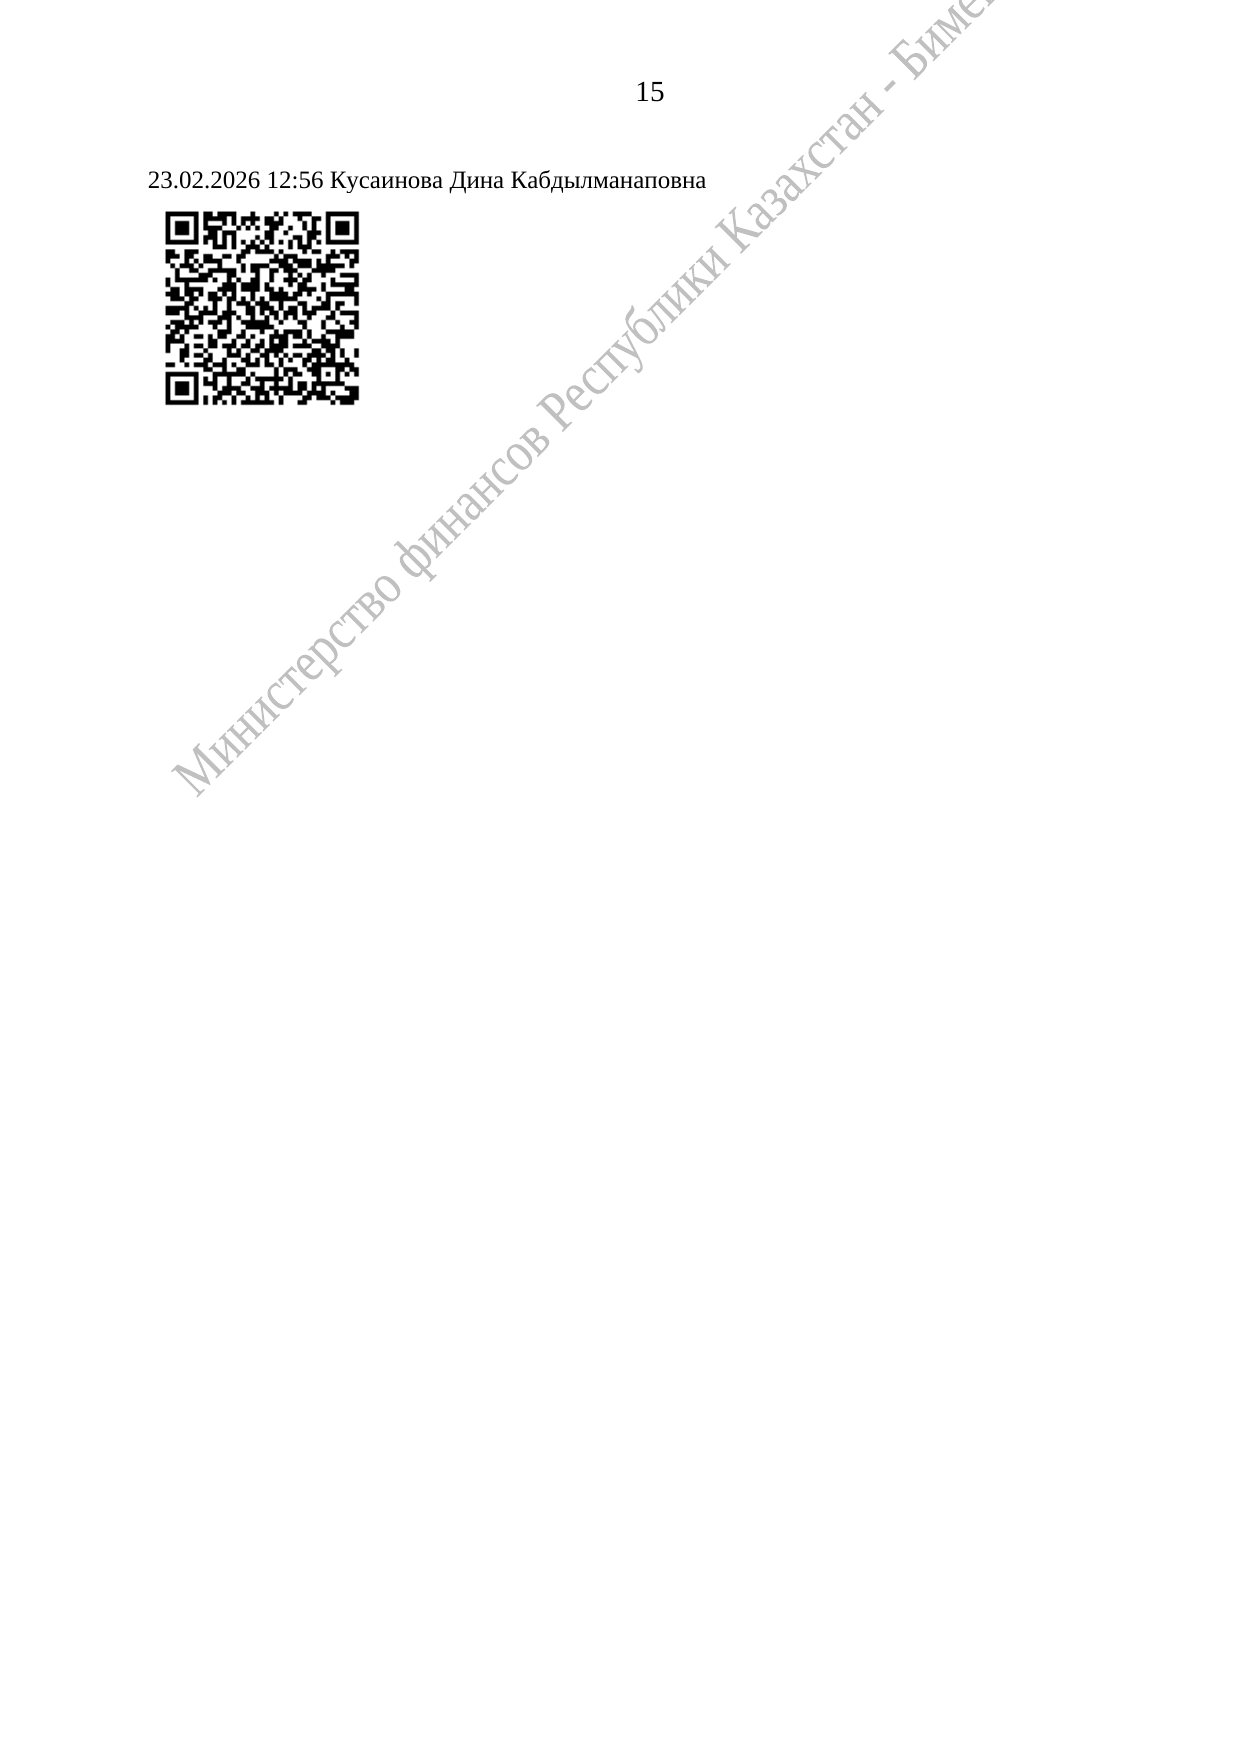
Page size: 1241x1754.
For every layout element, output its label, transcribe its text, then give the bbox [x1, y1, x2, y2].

text 23.02.2026 12:56 Кусаинова Дина Кабдылманаповна [148, 165, 1152, 194]
picture [147, 193, 378, 424]
